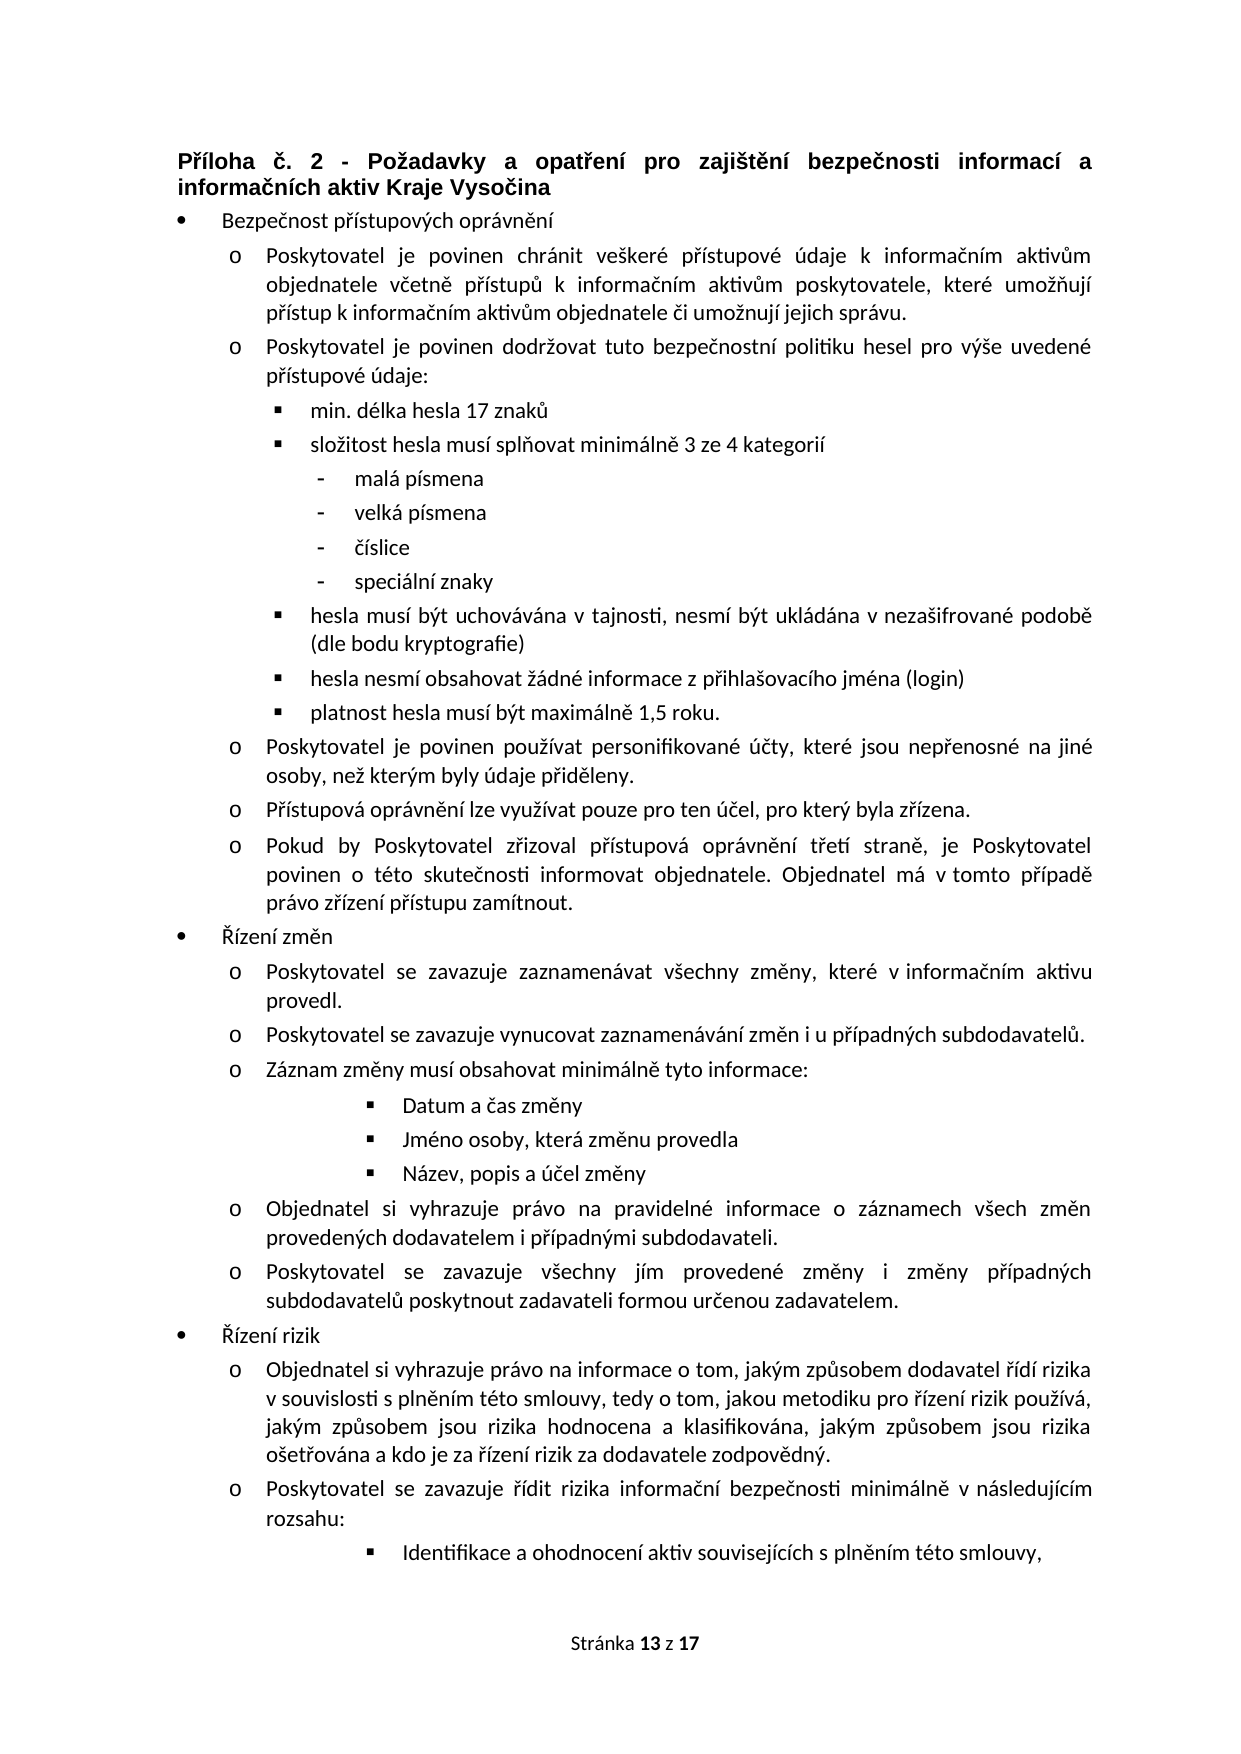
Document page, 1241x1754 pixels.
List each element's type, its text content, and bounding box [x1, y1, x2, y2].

text Příloha č. 2 - Požadavky a opatření pro zajištění bezpečnosti informací a informačních aktiv Kraje Vysočina [177, 148, 1093, 200]
list velká písmena [317, 498, 1093, 527]
list Řízení změn [177, 922, 1093, 951]
list Poskytovatel je povinen dodržovat tuto bezpečnostní politiku hesel pro výše uvedené přístupové údaje: [228, 332, 1093, 389]
list hesla nesmí obsahovat žádné informace z přihlašovacího jména (login) [273, 664, 1093, 692]
list Objednatel si vyhrazuje právo na pravidelné informace o záznamech všech změn provedených dodavatelem i případnými subdodavateli. [228, 1194, 1093, 1251]
list číslice [317, 533, 1093, 561]
list Identifikace a ohodnocení aktiv souvisejících s plněním této smlouvy, [365, 1538, 1093, 1566]
list Poskytovatel je povinen chránit veškeré přístupové údaje k informačním aktivům objednatele včetně přístupů k informačním aktivům poskytovatele, které umožňují přístup k informačním aktivům objednatele či umožnují jejich správu. [228, 241, 1093, 326]
list Poskytovatel se zavazuje všechny jím provedené změny i změny případných subdodavatelů poskytnout zadavateli formou určenou zadavatelem. [228, 1257, 1093, 1314]
list Přístupová oprávnění lze využívat pouze pro ten účel, pro který byla zřízena. [228, 796, 1093, 825]
list Poskytovatel je povinen používat personifikované účty, které jsou nepřenosné na jiné osoby, než kterým byly údaje přiděleny. [228, 732, 1093, 789]
list Datum a čas změny [365, 1091, 1093, 1119]
list Bezpečnost přístupových oprávnění [177, 207, 1093, 234]
list malá písmena [317, 464, 1093, 492]
list hesla musí být uchovávána v tajnosti, nesmí být ukládána v nezašifrované podobě (dle bodu kryptografie) [273, 601, 1093, 657]
list min. délka hesla 17 znaků [273, 396, 1093, 424]
list Název, popis a účel změny [365, 1159, 1093, 1188]
list složitost hesla musí splňovat minimálně 3 ze 4 kategorií [273, 430, 1093, 458]
list Poskytovatel se zavazuje zaznamenávat všechny změny, které v informačním aktivu provedl. [228, 957, 1093, 1014]
list Poskytovatel se zavazuje řídit rizika informační bezpečnosti minimálně v následujícím rozsahu: [228, 1474, 1093, 1532]
list platnost hesla musí být maximálně 1,5 roku. [273, 698, 1093, 726]
list Jméno osoby, která změnu provedla [365, 1125, 1093, 1153]
list Pokud by Poskytovatel zřizoval přístupová oprávnění třetí straně, je Poskytovatel povinen o této skutečnosti informovat objednatele. Objednatel má v tomto případě právo zřízení přístupu zamítnout. [228, 831, 1093, 916]
list Záznam změny musí obsahovat minimálně tyto informace: [228, 1056, 1093, 1085]
list speciální znaky [317, 567, 1093, 595]
list Objednatel si vyhrazuje právo na informace o tom, jakým způsobem dodavatel řídí rizika v souvislosti s plněním této smlouvy, tedy o tom, jakou metodiku pro řízení rizik používá, jakým způsobem jsou rizika hodnocena a klasifikována, jakým způsobem jsou rizika ošetřována a kdo je za řízení rizik za dodavatele zodpovědný. [228, 1355, 1093, 1468]
list Řízení rizik [177, 1321, 1093, 1349]
list Poskytovatel se zavazuje vynucovat zaznamenávání změn i u případných subdodavatelů. [228, 1020, 1093, 1049]
